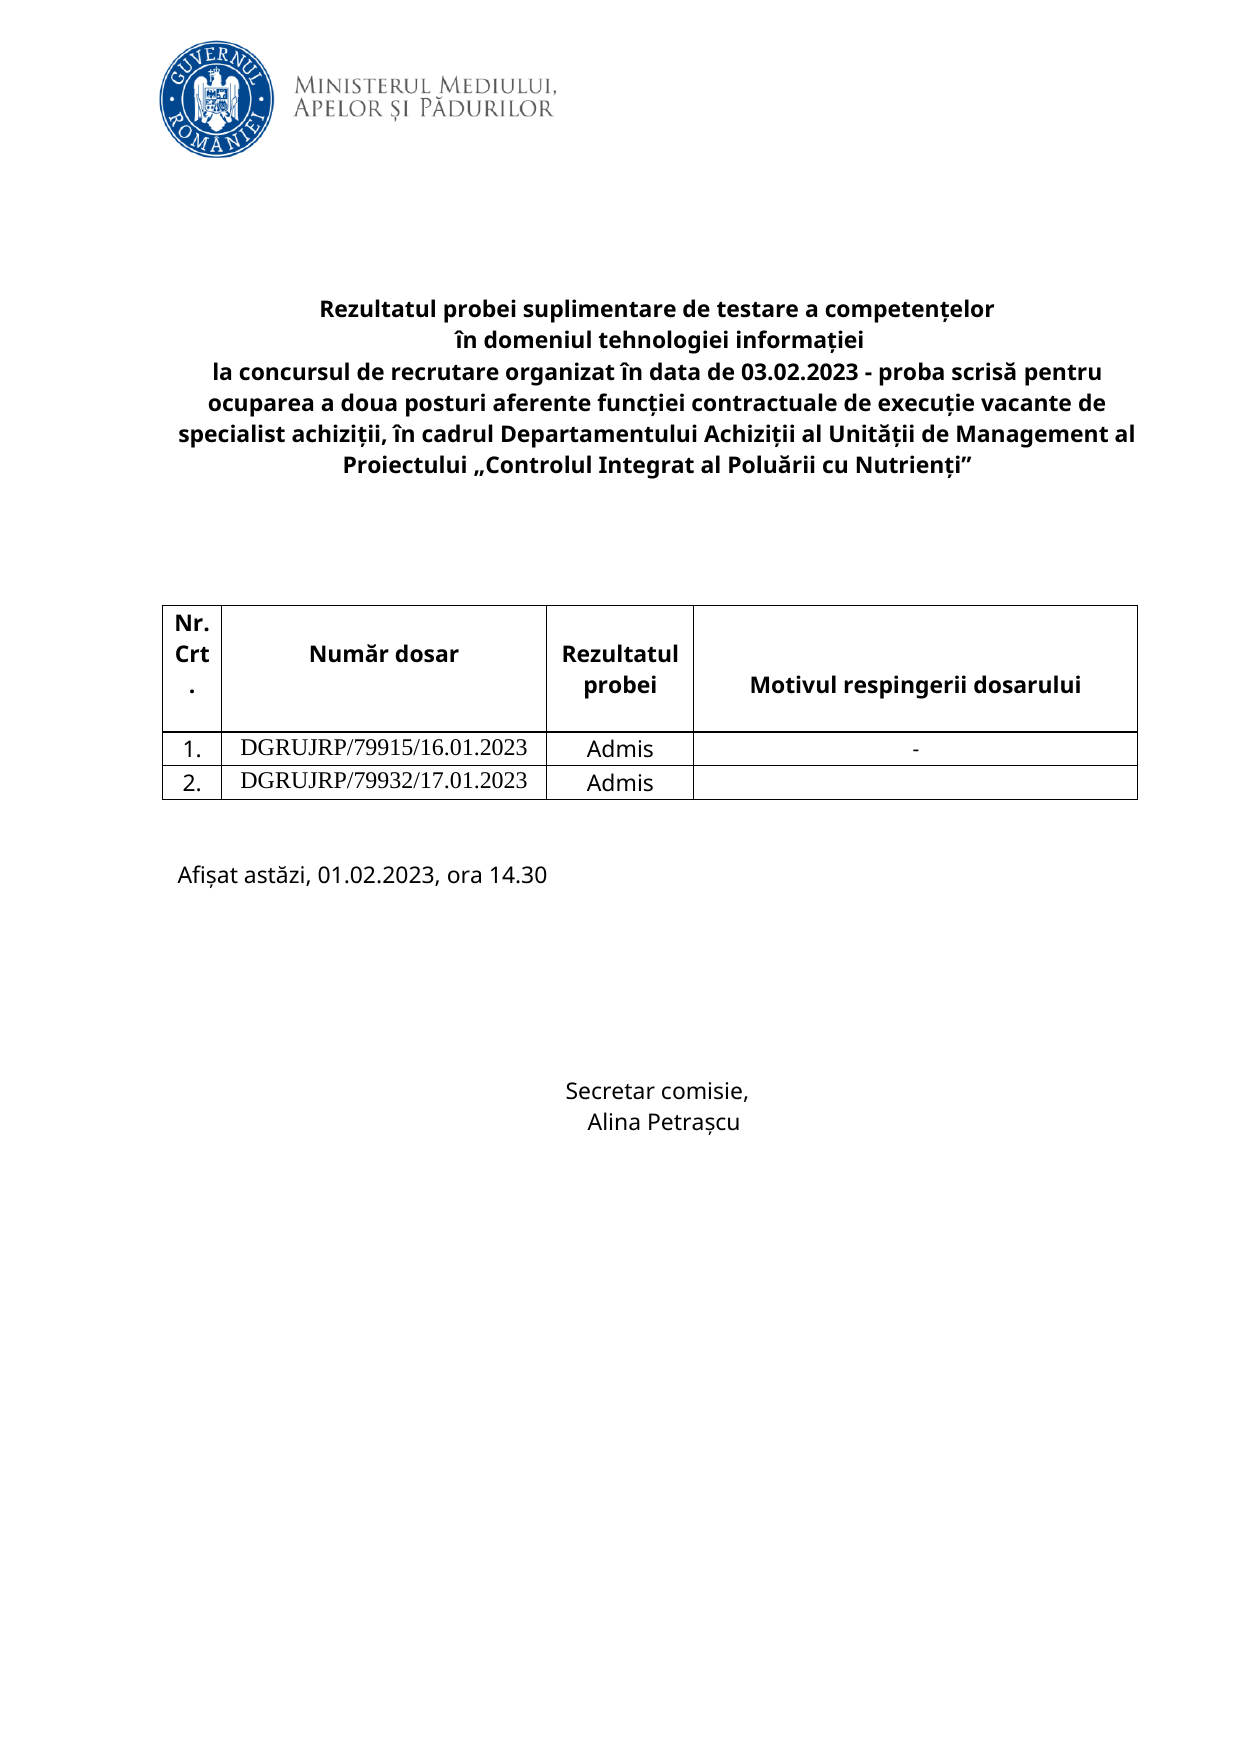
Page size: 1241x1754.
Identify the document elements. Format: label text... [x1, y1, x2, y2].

table_header Motivul respingerii dosarului [694, 606, 1137, 731]
text Secretar comisie, [177, 1074, 1137, 1106]
table_header Număr dosar [222, 606, 546, 731]
table_cell - [694, 733, 1137, 765]
text Rezultatul probei suplimentare de testare a competențelor [177, 293, 1137, 324]
table_cell 2. [163, 766, 221, 799]
picture [157, 39, 577, 158]
table_cell [694, 766, 1137, 799]
text Alina Petrașcu [179, 1106, 1149, 1137]
table_cell 1. [163, 733, 221, 765]
table_cell DGRUJRP/79932/17.01.2023 [222, 766, 546, 799]
table_header Nr. Crt. [163, 606, 221, 731]
table_cell Admis [547, 733, 693, 765]
table_cell Admis [547, 766, 693, 799]
text la concursul de recrutare organizat în data de 03.02.2023 - proba scrisă pentru ocuparea a doua posturi aferente funcției contractuale de execuție vacante de specialist achiziții, în cadrul Departamentului Achiziții al Unității de Management al Proiectului „Controlul Integrat al Poluării cu Nutrienți” [177, 355, 1137, 480]
text Afişat astăzi, 01.02.2023, ora 14.30 [177, 859, 1137, 890]
table_header Rezultatul probei [547, 606, 693, 731]
table_cell DGRUJRP/79915/16.01.2023 [222, 733, 546, 765]
text în domeniul tehnologiei informației [177, 324, 1137, 355]
